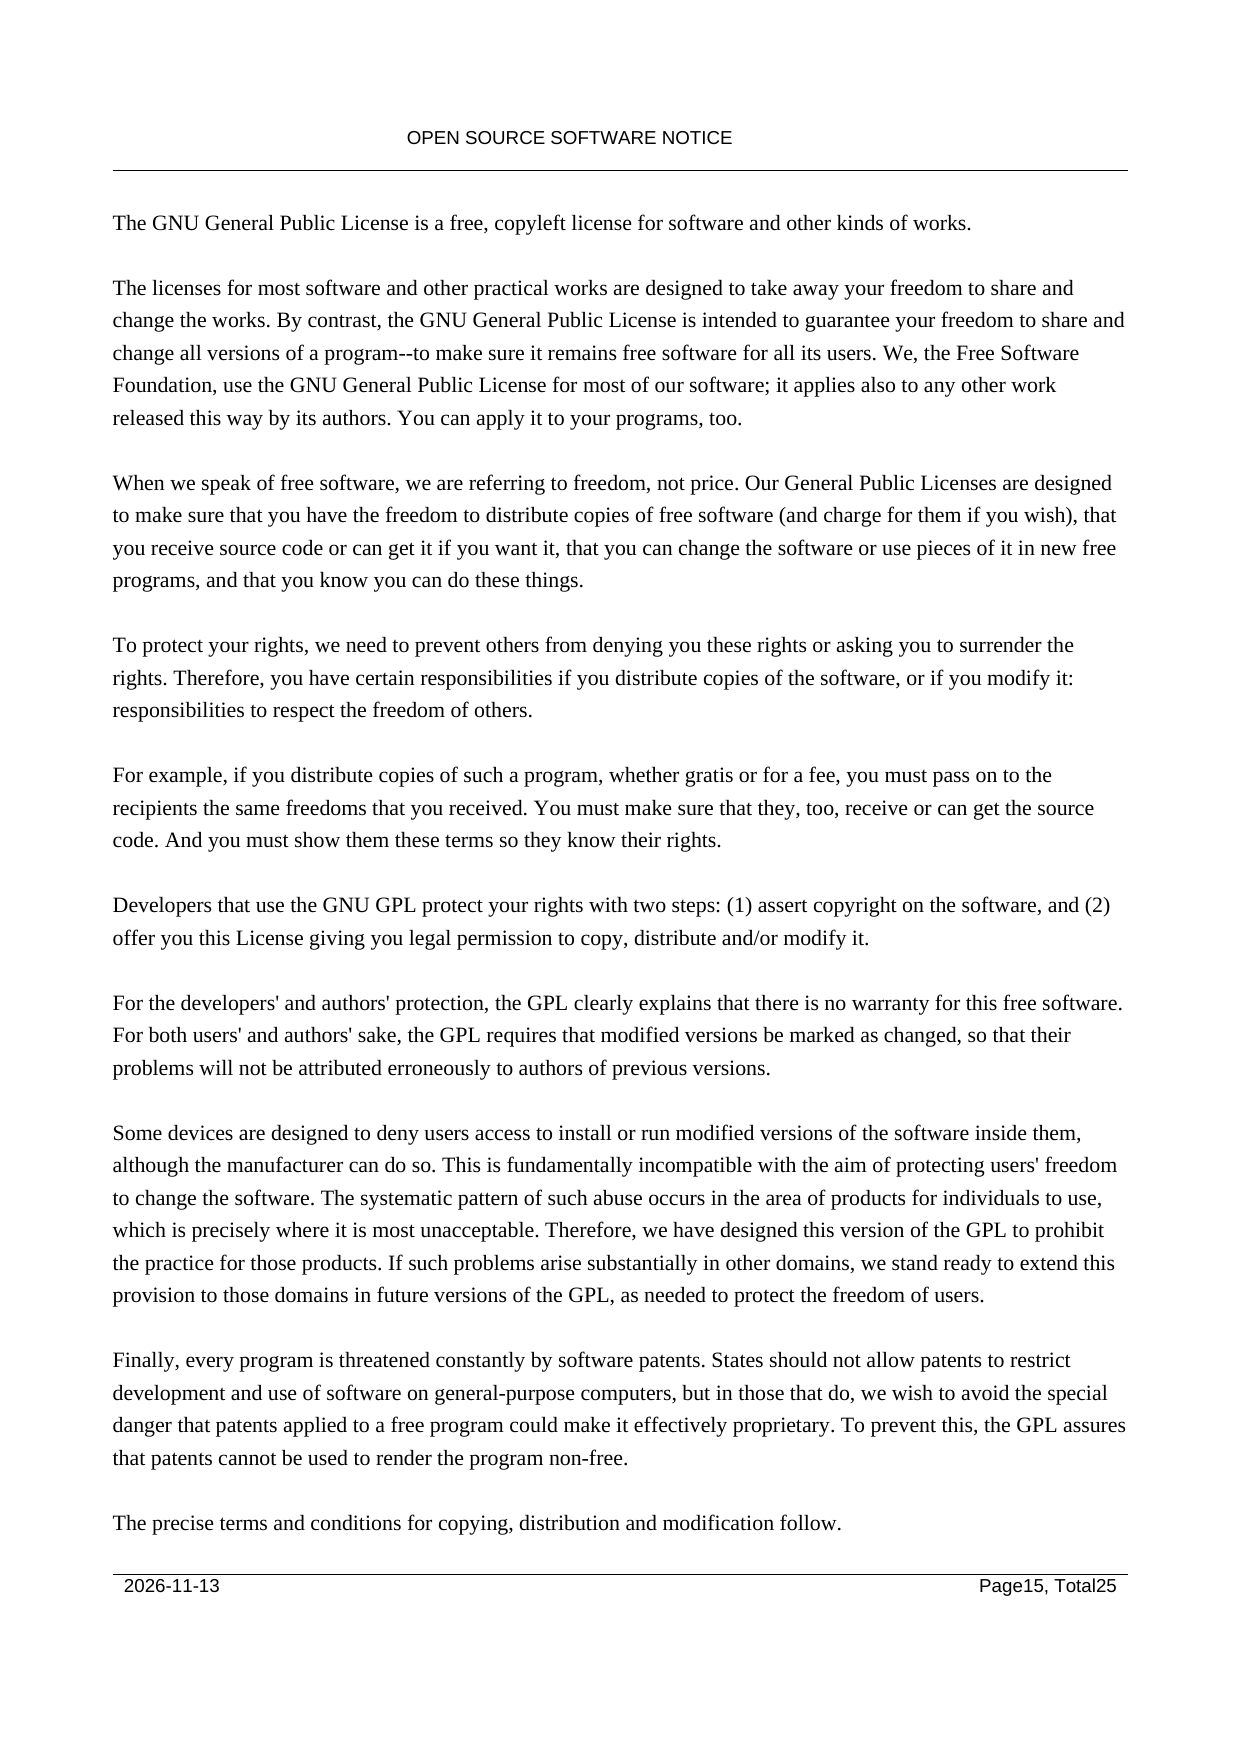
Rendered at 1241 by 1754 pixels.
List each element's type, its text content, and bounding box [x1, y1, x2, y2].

text The licenses for most software and other practical works are designed to take away your freedom to share and change the works. By contrast, the GNU General Public License is intended to guarantee your freedom to share and change all versions of a program--to make sure it remains free software for all its users. We, the Free Software Foundation, use the GNU General Public License for most of our software; it applies also to any other work released this way by its authors. You can apply it to your programs, too. [112, 271, 1128, 434]
text For example, if you distribute copies of such a program, whether gratis or for a fee, you must pass on to the recipients the same freedoms that you received. You must make sure that they, too, receive or can get the source code. And you must show them these terms so they know their rights. [112, 759, 1128, 856]
text To protect your rights, we need to prevent others from denying you these rights or asking you to surrender the rights. Therefore, you have certain responsibilities if you distribute copies of the software, or if you modify it: responsibilities to respect the freedom of others. [112, 629, 1128, 726]
text Developers that use the GNU GPL protect your rights with two steps: (1) assert copyright on the software, and (2) offer you this License giving you legal permission to copy, distribute and/or modify it. [112, 889, 1128, 954]
text The precise terms and conditions for copying, distribution and modification follow. [112, 1506, 1128, 1539]
text The GNU General Public License is a free, copyleft license for software and other kinds of works. [112, 206, 1128, 239]
text When we speak of free software, we are referring to freedom, not price. Our General Public Licenses are designed to make sure that you have the freedom to distribute copies of free software (and charge for them if you wish), that you receive source code or can get it if you want it, that you can change the software or use pieces of it in new free programs, and that you know you can do these things. [112, 466, 1128, 596]
text Finally, every program is threatened constantly by software patents. States should not allow patents to restrict development and use of software on general-purpose computers, but in those that do, we wish to avoid the special danger that patents applied to a free program could make it effectively proprietary. To prevent this, the GPL assures that patents cannot be used to render the program non-free. [112, 1344, 1128, 1474]
text Some devices are designed to deny users access to install or run modified versions of the software inside them, although the manufacturer can do so. This is fundamentally incompatible with the aim of protecting users' freedom to change the software. The systematic pattern of such abuse occurs in the area of products for individuals to use, which is precisely where it is most unacceptable. Therefore, we have designed this version of the GPL to prohibit the practice for those products. If such problems arise substantially in other domains, we stand ready to extend this provision to those domains in future versions of the GPL, as needed to protect the freedom of users. [112, 1116, 1128, 1311]
text For the developers' and authors' protection, the GPL clearly explains that there is no warranty for this free software. For both users' and authors' sake, the GPL requires that modified versions be marked as changed, so that their problems will not be attributed erroneously to authors of previous versions. [112, 986, 1128, 1084]
